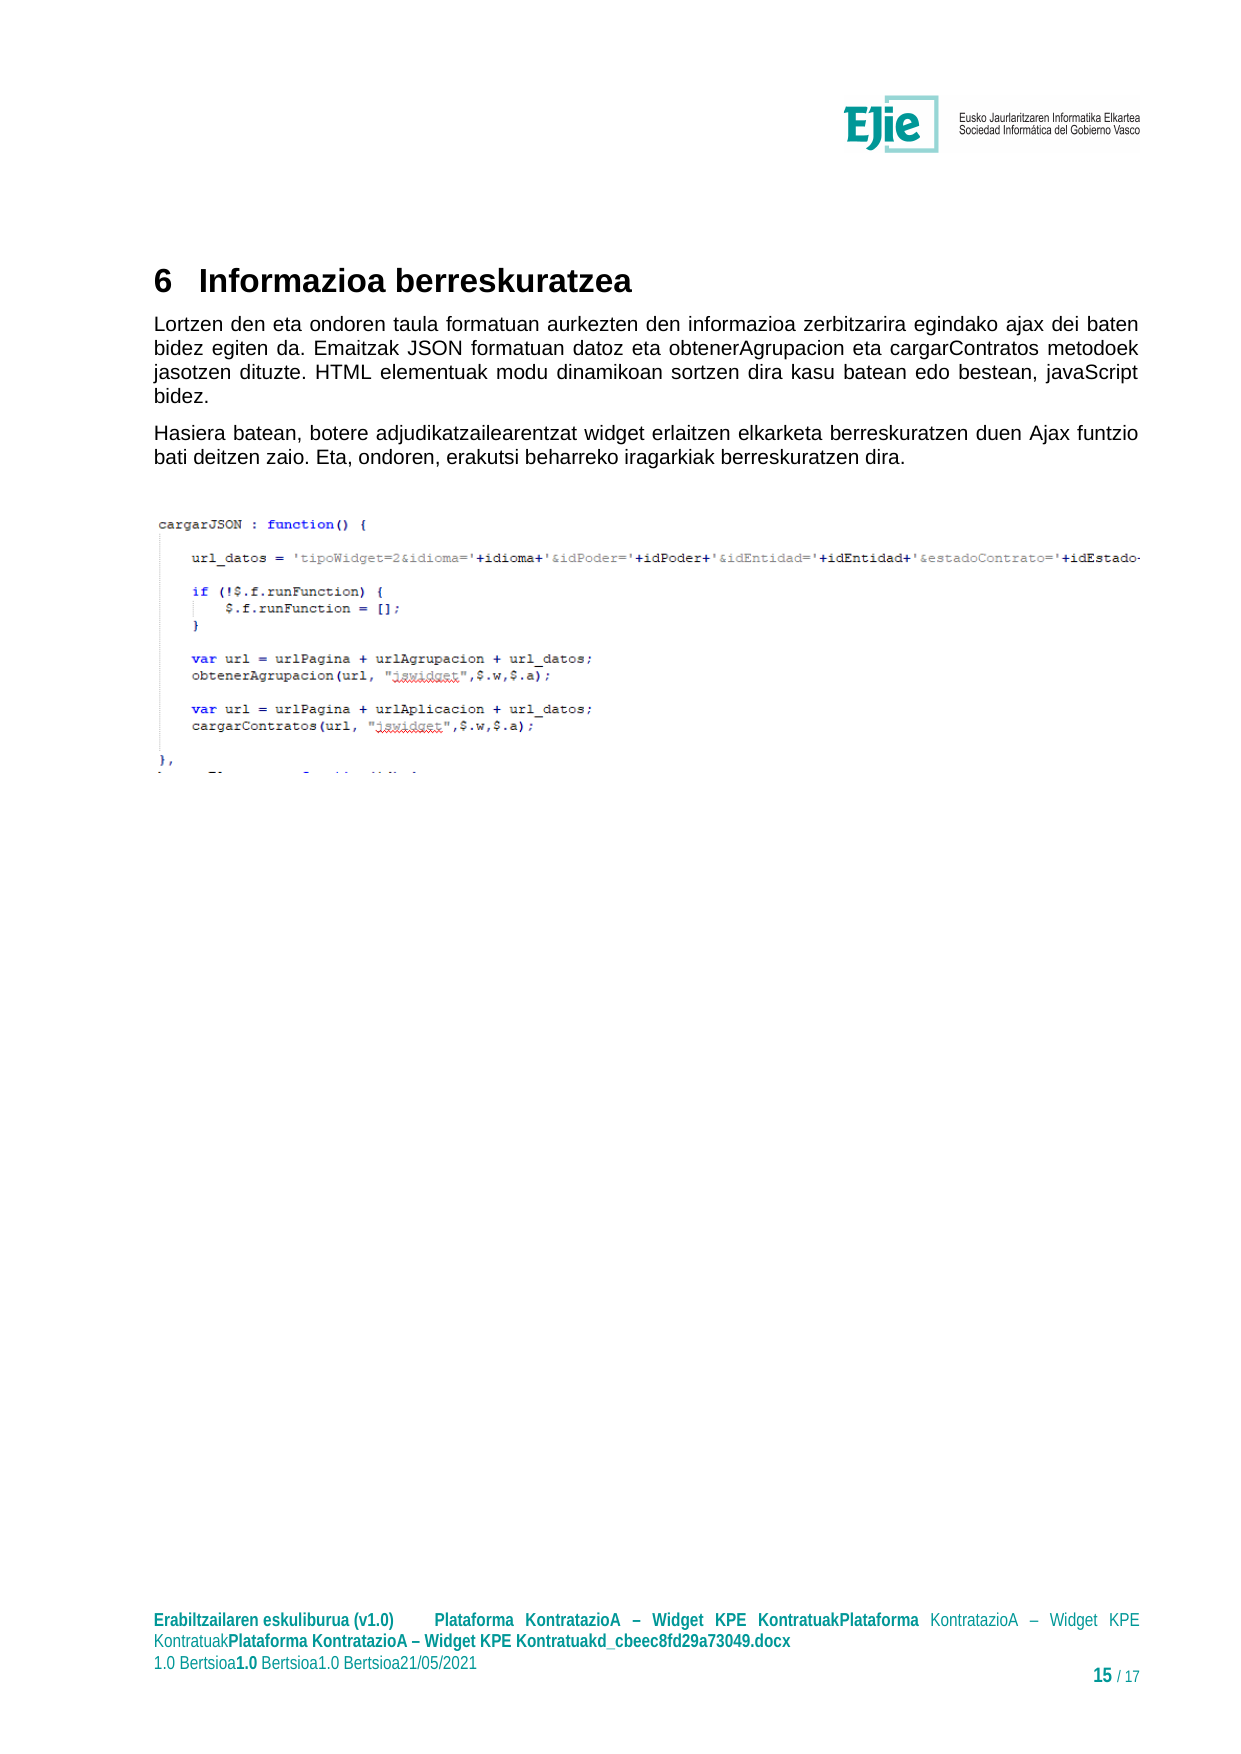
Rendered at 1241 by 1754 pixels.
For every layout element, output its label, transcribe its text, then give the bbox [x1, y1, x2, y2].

text Hasiera batean, botere adjudikatzailearentzat widget erlaitzen elkarketa berreskuratzen duen Ajax funtzio bati deitzen zaio. Eta, ondoren, erakutsi beharreko iragarkiak berreskuratzen dira. [154, 421, 1140, 468]
text Lortzen den eta ondoren taula formatuan aurkezten den informazioa zerbitzarira egindako ajax dei baten bidez egiten da. Emaitzak JSON formatuan datoz eta obtenerAgrupacion eta cargarContratos metodoek jasotzen dituzte. HTML elementuak modu dinamikoan sortzen dira kasu batean edo bestean, javaScript bidez. [154, 312, 1140, 408]
subtitle Informazioa berreskuratzea [154, 261, 1140, 300]
picture [153, 517, 1140, 773]
picture [843, 95, 1140, 153]
